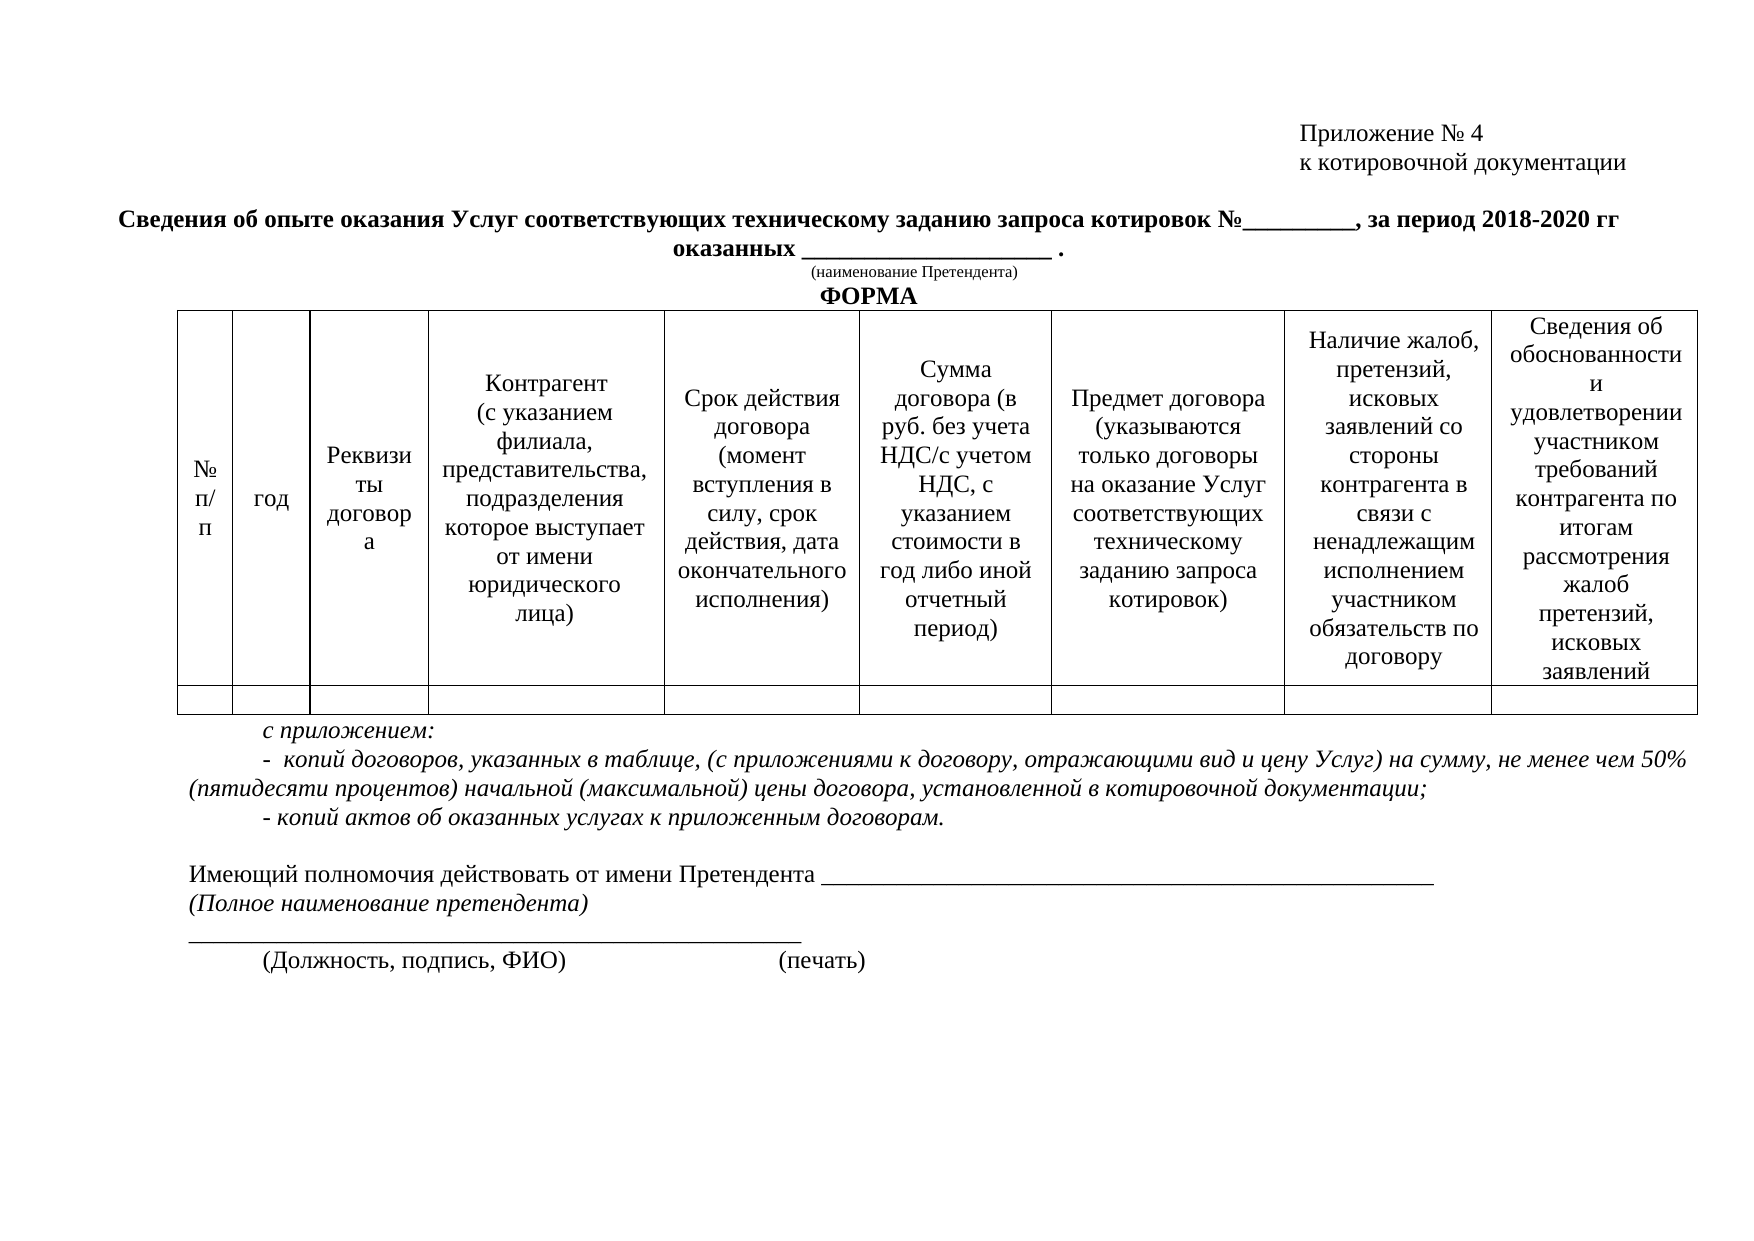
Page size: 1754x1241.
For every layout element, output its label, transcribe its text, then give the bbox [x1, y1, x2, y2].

table_header Контрагент (с указанием филиала, представительства, подразделения которое выступает от имени юридического лица) [429, 311, 664, 684]
table_cell [1052, 686, 1284, 714]
text (наименование Претендента) [103, 262, 1633, 281]
text Приложение № 4 [1299, 118, 1665, 147]
table_cell [429, 686, 664, 714]
text Сведения об опыте оказания Услуг соответствующих техническому заданию запроса котировок №_________, за период 2018-2020 гг [103, 204, 1633, 233]
table_cell [860, 686, 1051, 714]
table_header Срок действия договора (момент вступления в силу, срок действия, дата окончательного исполнения) [665, 311, 859, 684]
table_header № п/п [178, 311, 232, 684]
text ФОРМА [103, 281, 1633, 310]
table_cell [233, 686, 309, 714]
table_header Сведения об обоснованности и удовлетворении участником требований контрагента по итогам рассмотрения жалоб претензий, исковых заявлений [1492, 311, 1697, 684]
text оказанных ____________________ . [103, 233, 1633, 262]
table_header Реквизиты договора [311, 311, 428, 684]
table_cell [178, 686, 232, 714]
table_header Наличие жалоб, претензий, исковых заявлений со стороны контрагента в связи с ненадлежащим исполнением участником обязательств по договору [1285, 311, 1491, 684]
table_cell [665, 686, 859, 714]
table_header Предмет договора (указываются только договоры на оказание Услуг соответствующих техническому заданию запроса котировок) [1052, 311, 1284, 684]
text к котировочной документации [1299, 147, 1665, 176]
table_cell [1492, 686, 1697, 714]
table_cell [1285, 686, 1491, 714]
table_cell с приложением: - копий договоров, указанных в таблице, (с приложениями к договору, отражающими вид и цену Услуг) на сумму, не менее чем 50% (пятидесяти процентов) начальной (максимальной) цены договора, установленной в котировочной документации; - копий актов об оказанных услугах к приложенным договорам. Имеющий полномочия действовать от имени Претендента _________________________________________________ (Полное наименование претендента) _________________________________________________ (Должность, подпись, ФИО) (печать) [177, 715, 1698, 1034]
table_header Сумма договора (в руб. без учета НДС/с учетом НДС, с указанием стоимости в год либо иной отчетный период) [860, 311, 1051, 684]
table_header год [233, 311, 309, 684]
table_cell [311, 686, 428, 714]
